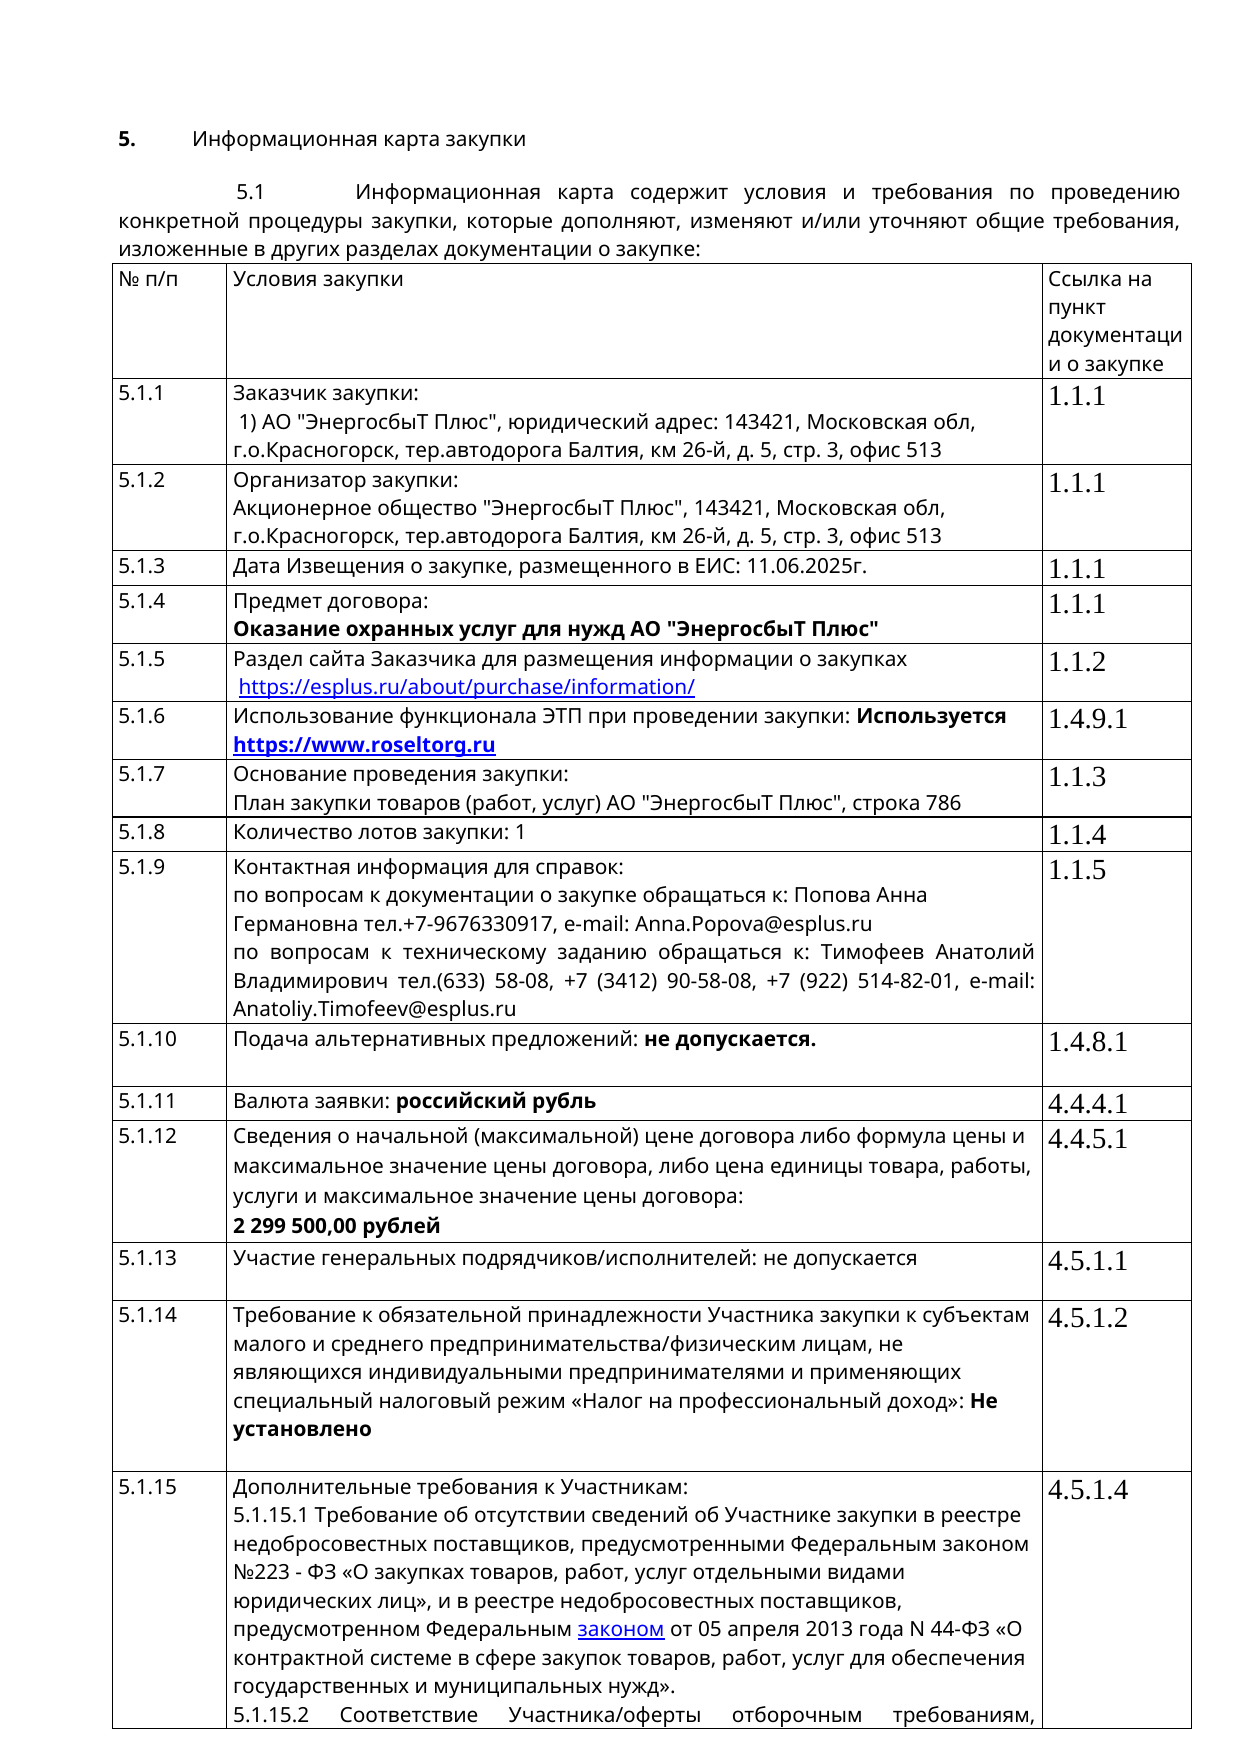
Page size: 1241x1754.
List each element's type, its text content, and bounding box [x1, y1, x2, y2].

table_cell [113, 702, 226, 758]
table_cell 4.4.5.1 [1043, 1121, 1191, 1242]
table_cell Подача альтернативных предложений: не допускается. [227, 1024, 1042, 1086]
table_cell 4.5.1.2 [1043, 1301, 1191, 1471]
table_cell Валюта заявки: российский рубль [227, 1087, 1042, 1120]
table_cell [113, 1024, 226, 1086]
table_cell 1.4.9.1 [1043, 702, 1191, 758]
table_cell Количество лотов закупки: 1 [227, 818, 1042, 851]
table_cell [113, 1121, 226, 1242]
table_cell 4.4.4.1 [1043, 1087, 1191, 1120]
table_cell Организатор закупки: Акционерное общество "ЭнергосбыТ Плюс", 143421, Московская обл, г.о.Красногорск, тер.автодорога Балтия, км 26-й, д. 5, стр. 3, офис 513 [227, 465, 1042, 550]
table_cell Дата Извещения о закупке, размещенного в ЕИС: 11.06.2025г. [227, 551, 1042, 585]
table_cell [113, 465, 226, 550]
table_cell [113, 1472, 226, 1728]
table_cell [113, 586, 226, 643]
table_cell 1.1.1 [1043, 465, 1191, 550]
subtitle Информационная карта закупки [118, 124, 1181, 152]
table_cell 1.1.1 [1043, 379, 1191, 464]
table_cell Раздел сайта Заказчика для размещения информации о закупках https://esplus.ru/about/purchase/information/ [227, 644, 1042, 701]
table_cell 1.1.1 [1043, 551, 1191, 585]
table_cell Сведения о начальной (максимальной) цене договора либо формула цены и максимальное значение цены договора, либо цена единицы товара, работы, услуги и максимальное значение цены договора: 2 299 500,00 рублей [227, 1121, 1042, 1242]
table_cell 1.1.5 [1043, 852, 1191, 1023]
text 5.1 Информационная карта содержит условия и требования по проведению конкретной процедуры закупки, которые дополняют, изменяют и/или уточняют общие требования, изложенные в других разделах документации о закупке: [118, 177, 1181, 263]
table_cell [113, 760, 226, 816]
table_cell 1.1.3 [1043, 760, 1191, 816]
table_header № п/п [113, 264, 226, 377]
table_cell Предмет договора: Оказание охранных услуг для нужд АО "ЭнергосбыТ Плюс" [227, 586, 1042, 643]
table_cell Основание проведения закупки: План закупки товаров (работ, услуг) АО "ЭнергосбыТ Плюс", строка 786 [227, 760, 1042, 816]
table_cell [113, 644, 226, 701]
table_header Ссылка на пункт документации о закупке [1043, 264, 1191, 377]
table_cell [113, 551, 226, 585]
table_cell 4.5.1.4 [1043, 1472, 1191, 1728]
table_cell 4.5.1.1 [1043, 1243, 1191, 1299]
table_cell [113, 1243, 226, 1299]
table_cell Контактная информация для справок: по вопросам к документации о закупке обращаться к: Попова Анна Германовна тел.+7-9676330917, e-mail: Anna.Popova@esplus.ru по вопросам к техническому заданию обращаться к: Тимофеев Анатолий Владимирович тел.(633) 58-08, +7 (3412) 90-58-08, +7 (922) 514-82-01, e-mail: Anatoliy.Timofeev@esplus.ru [227, 852, 1042, 1023]
table_header Условия закупки [227, 264, 1042, 377]
table_cell 1.1.4 [1043, 818, 1191, 851]
table_cell 1.1.1 [1043, 586, 1191, 643]
table_cell Участие генеральных подрядчиков/исполнителей: не допускается [227, 1243, 1042, 1299]
table_cell Требование к обязательной принадлежности Участника закупки к субъектам малого и среднего предпринимательства/физическим лицам, не являющихся индивидуальными предпринимателями и применяющих специальный налоговый режим «Налог на профессиональный доход»: Не установлено [227, 1301, 1042, 1471]
table_cell [113, 1301, 226, 1471]
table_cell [227, 1472, 1042, 1728]
table_cell Использование функционала ЭТП при проведении закупки: Используется https://www.roseltorg.ru [227, 702, 1042, 758]
table_cell Заказчик закупки: 1) АО "ЭнергосбыТ Плюс", юридический адрес: 143421, Московская обл, г.о.Красногорск, тер.автодорога Балтия, км 26-й, д. 5, стр. 3, офис 513 [227, 379, 1042, 464]
table_cell 1.4.8.1 [1043, 1024, 1191, 1086]
table_cell [113, 1087, 226, 1120]
table_cell 1.1.2 [1043, 644, 1191, 701]
table_cell [113, 818, 226, 851]
table_cell [113, 852, 226, 1023]
table_cell [113, 379, 226, 464]
